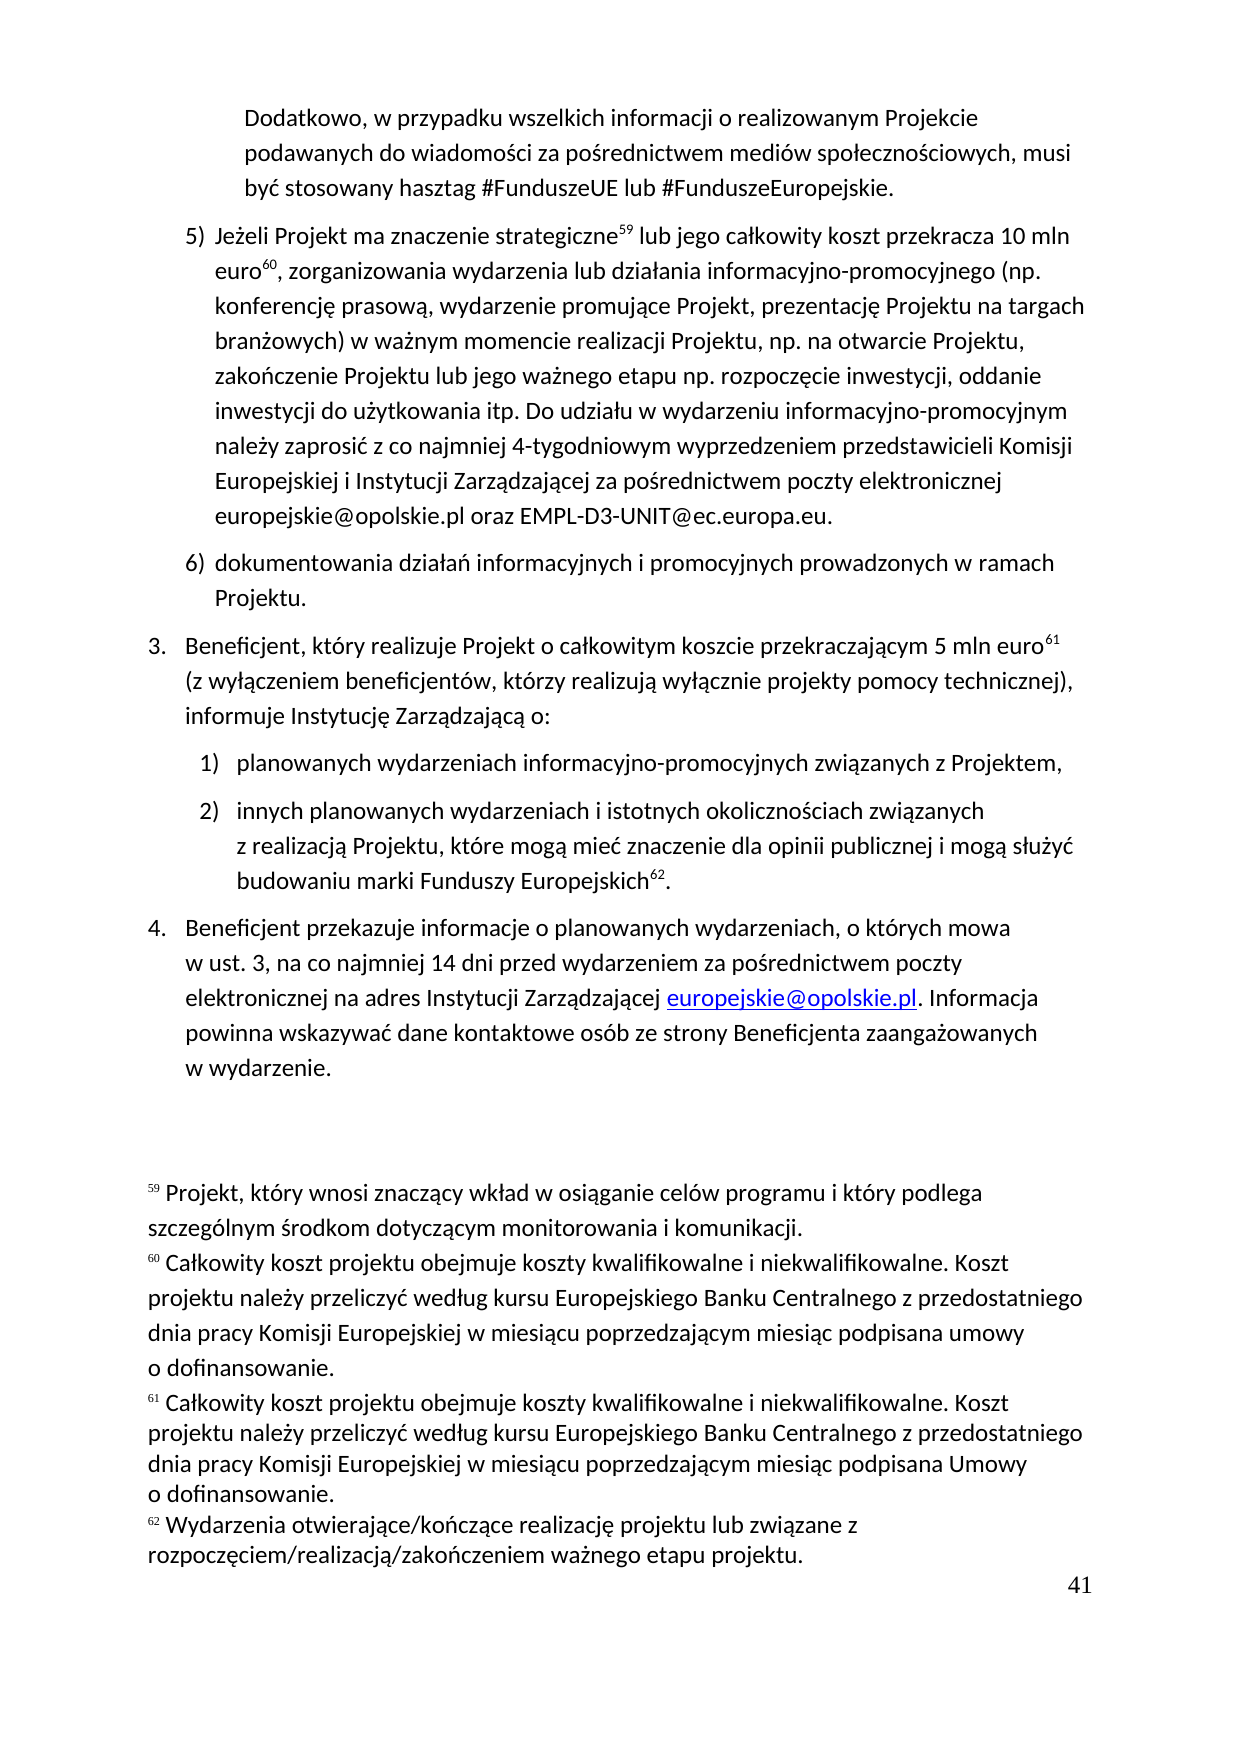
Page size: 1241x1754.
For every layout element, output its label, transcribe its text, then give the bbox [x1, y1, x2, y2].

list Beneficjent przekazuje informacje o planowanych wydarzeniach, o których mowa w ust. 3, na co najmniej 14 dni przed wydarzeniem za pośrednictwem poczty elektronicznej na adres Instytucji Zarządzającej europejskie@opolskie.pl. Informacja powinna wskazywać dane kontaktowe osób ze strony Beneficjenta zaangażowanych w wydarzenie. [148, 913, 1092, 1083]
list dokumentowania działań informacyjnych i promocyjnych prowadzonych w ramach Projektu. [185, 548, 1092, 613]
list Beneficjent, który realizuje Projekt o całkowitym koszcie przekraczającym 5 mln euro (z wyłączeniem beneficjentów, którzy realizują wyłącznie projekty pomocy technicznej), informuje Instytucję Zarządzającą o: [148, 630, 1092, 731]
text Dodatkowo, w przypadku wszelkich informacji o realizowanym Projekcie podawanych do wiadomości za pośrednictwem mediów społecznościowych, musi być stosowany hasztag #FunduszeUE lub #FunduszeEuropejskie. [244, 103, 1092, 203]
list Jeżeli Projekt ma znaczenie strategiczne lub jego całkowity koszt przekracza 10 mln euro, zorganizowania wydarzenia lub działania informacyjno-promocyjnego (np. konferencję prasową, wydarzenie promujące Projekt, prezentację Projektu na targach branżowych) w ważnym momencie realizacji Projektu, np. na otwarcie Projektu, zakończenie Projektu lub jego ważnego etapu np. rozpoczęcie inwestycji, oddanie inwestycji do użytkowania itp. Do udziału w wydarzeniu informacyjno-promocyjnym należy zaprosić z co najmniej 4-tygodniowym wyprzedzeniem przedstawicieli Komisji Europejskiej i Instytucji Zarządzającej za pośrednictwem poczty elektronicznej europejskie@opolskie.pl oraz EMPL-D3-UNIT@ec.europa.eu. [185, 220, 1092, 531]
list planowanych wydarzeniach informacyjno-promocyjnych związanych z Projektem, [199, 748, 1092, 778]
list innych planowanych wydarzeniach i istotnych okolicznościach związanych z realizacją Projektu, które mogą mieć znaczenie dla opinii publicznej i mogą służyć budowaniu marki Funduszy Europejskich. [199, 795, 1092, 896]
